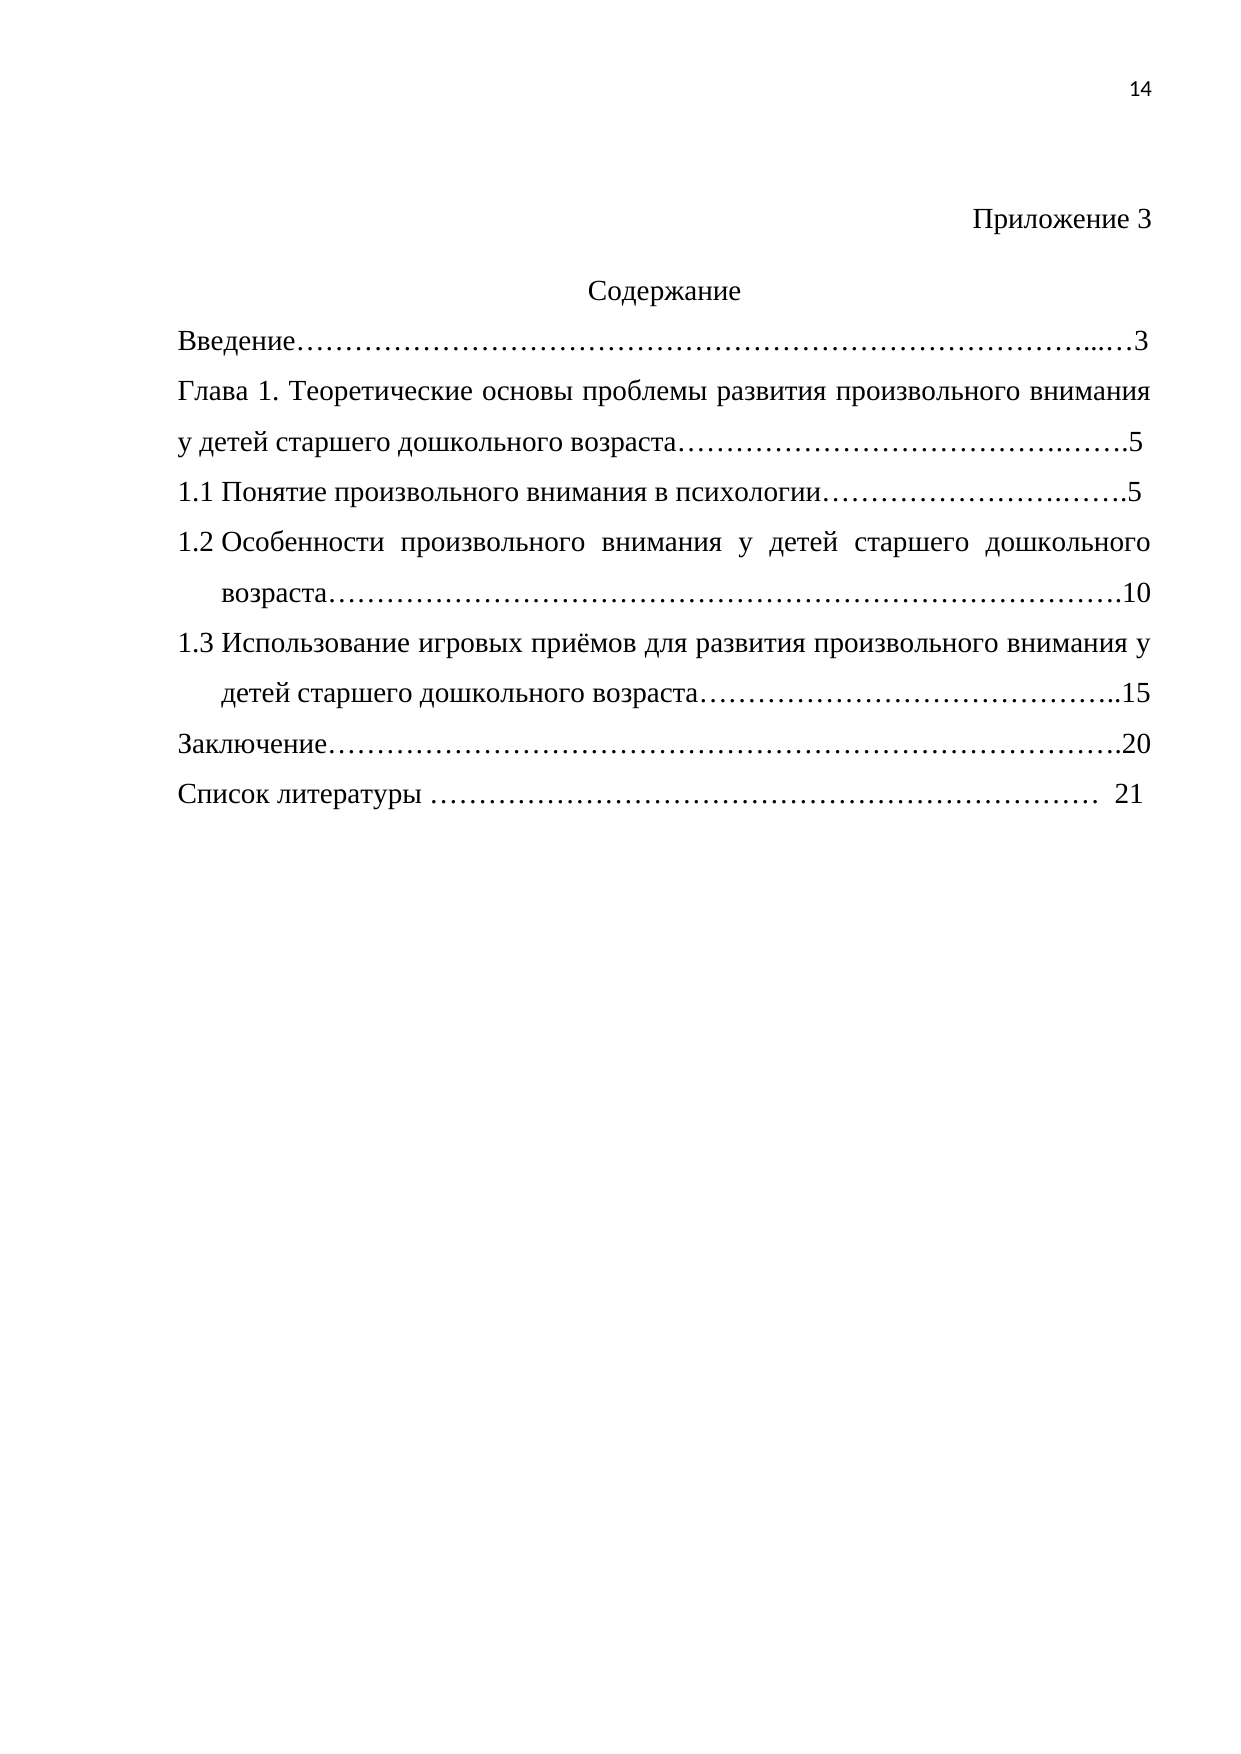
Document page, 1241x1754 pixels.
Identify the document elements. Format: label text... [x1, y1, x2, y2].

text Приложение 3 [177, 201, 1152, 235]
text Список литературы …………………………………………………………… 21 [177, 776, 1152, 809]
list Особенности произвольного внимания у детей старшего дошкольного возраста……………………………………………………………………….10 [177, 524, 1152, 608]
text Глава 1. Теоретические основы проблемы развития произвольного внимания у детей старшего дошкольного возраста………………………………….…….5 [177, 373, 1152, 457]
text Введение………………………………………………………………………...…3 [177, 323, 1152, 357]
list Понятие произвольного внимания в психологии…………………….…….5 [177, 474, 1152, 508]
text Содержание [177, 273, 1152, 306]
text Заключение……………………………………………………………………….20 [177, 726, 1152, 759]
list Использование игровых приёмов для развития произвольного внимания у детей старшего дошкольного возраста……………………………………..15 [177, 625, 1152, 709]
